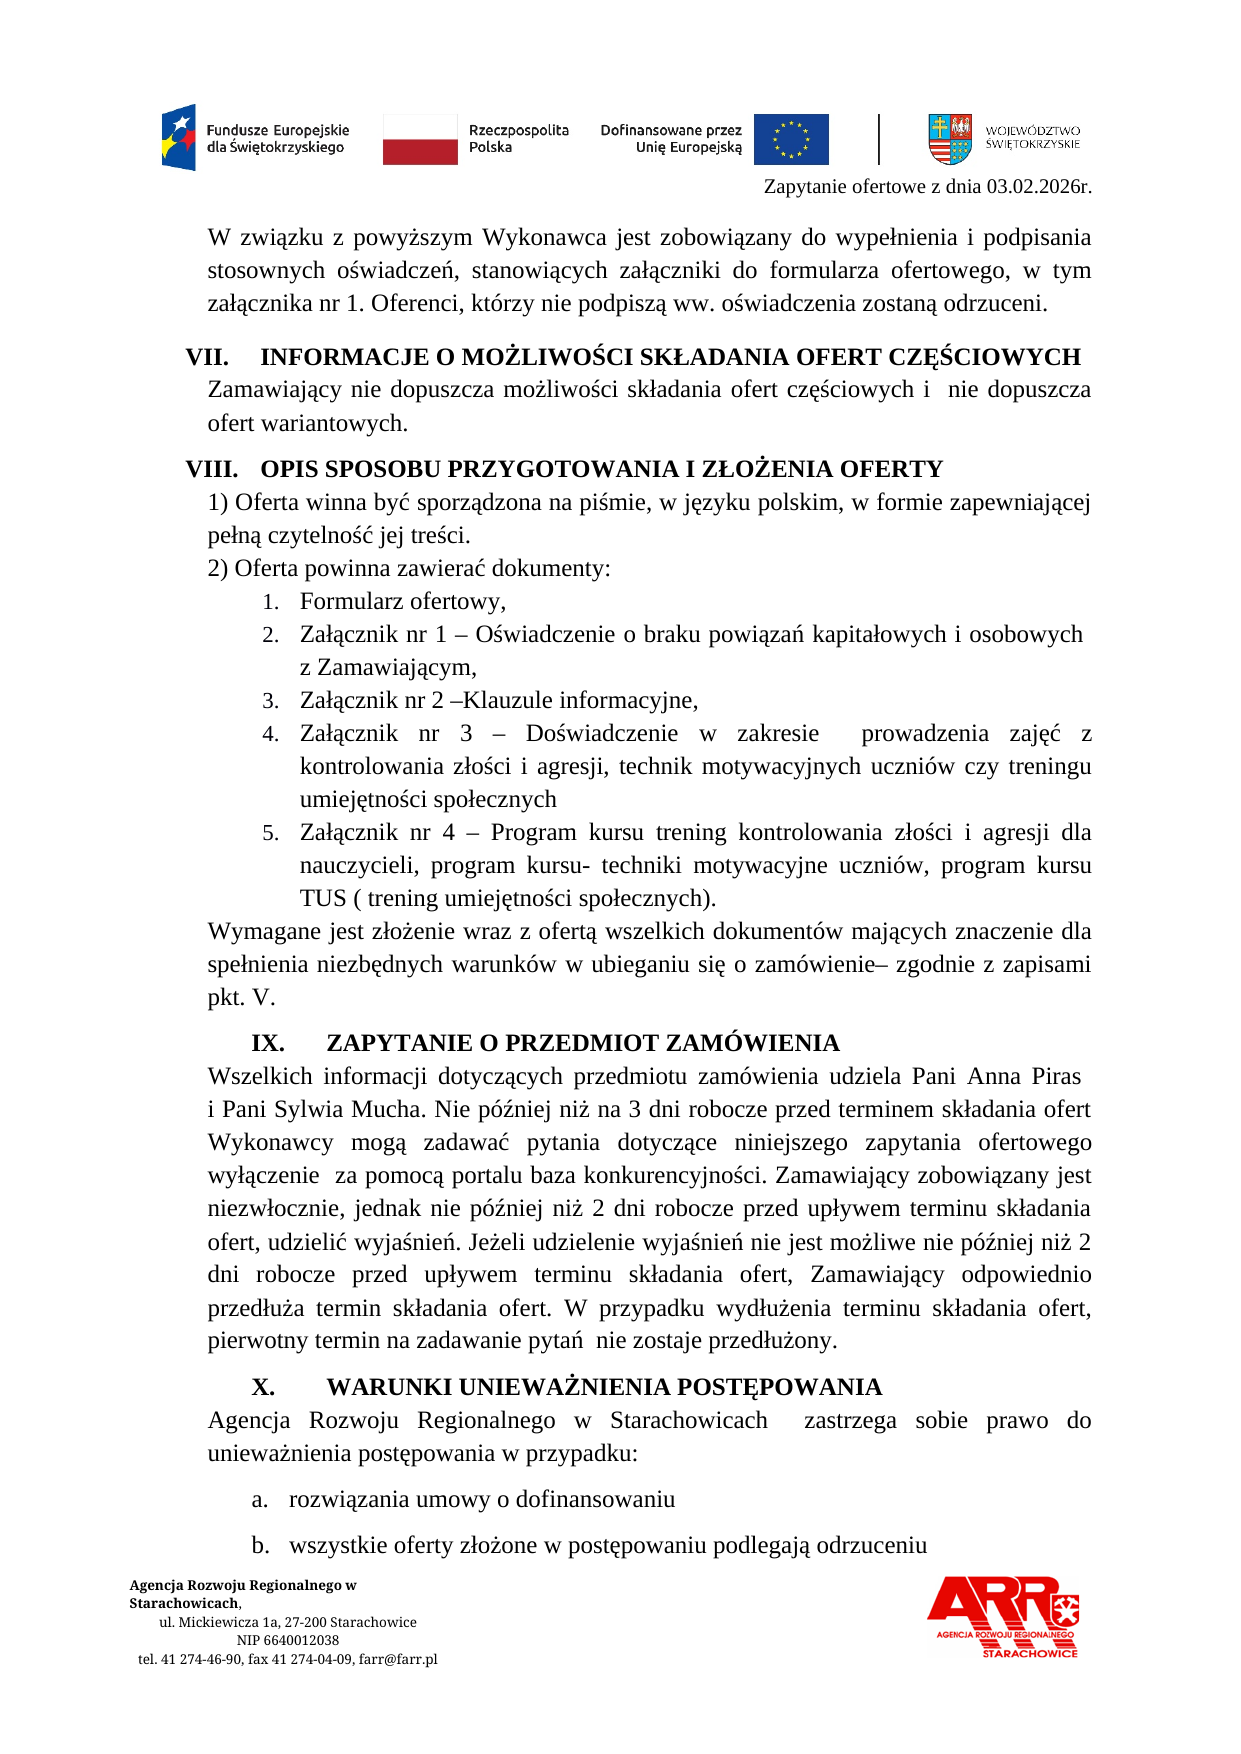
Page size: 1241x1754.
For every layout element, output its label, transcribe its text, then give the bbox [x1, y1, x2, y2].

list OPIS SPOSOBU PRZYGOTOWANIA I ZŁOŻENIA OFERTY [185, 454, 1093, 483]
text Wymagane jest złożenie wraz z ofertą wszelkich dokumentów mających znaczenie dla spełnienia niezbędnych warunków w ubieganiu się o zamówienie– zgodnie z zapisami pkt. V. [207, 916, 1093, 1011]
list Załącznik nr 1 – Oświadczenie o braku powiązań kapitałowych i osobowych z Zamawiającym, [262, 619, 1093, 681]
list WARUNKI UNIEWAŻNIENIA POSTĘPOWANIA [251, 1372, 1093, 1401]
text Zamawiający nie dopuszcza możliwości składania ofert częściowych i nie dopuszcza ofert wariantowych. [207, 374, 1093, 436]
picture [926, 1576, 1080, 1658]
text Agencja Rozwoju Regionalnego w Starachowicach zastrzega sobie prawo do unieważnienia postępowania w przypadku: [207, 1405, 1093, 1467]
list Załącznik nr 4 – Program kursu trening kontrolowania złości i agresji dla nauczycieli, program kursu- techniki motywacyjne uczniów, program kursu TUS ( trening umiejętności społecznych). [262, 817, 1093, 912]
list ZAPYTANIE O PRZEDMIOT ZAMÓWIENIA [251, 1028, 1093, 1057]
text 2) Oferta powinna zawierać dokumenty: [207, 553, 1093, 582]
list Załącznik nr 2 –Klauzule informacyjne, [262, 685, 1093, 714]
list Załącznik nr 3 – Doświadczenie w zakresie prowadzenia zajęć z kontrolowania złości i agresji, technik motywacyjnych uczniów czy treningu umiejętności społecznych [262, 718, 1093, 813]
list wszystkie oferty złożone w postępowaniu podlegają odrzuceniu [251, 1530, 1093, 1559]
text Wszelkich informacji dotyczących przedmiotu zamówienia udziela Pani Anna Piras i Pani Sylwia Mucha. Nie później niż na 3 dni robocze przed terminem składania ofert Wykonawcy mogą zadawać pytania dotyczące niniejszego zapytania ofertowego wyłączenie za pomocą portalu baza konkurencyjności. Zamawiający zobowiązany jest niezwłocznie, jednak nie później niż 2 dni robocze przed upływem terminu składania ofert, udzielić wyjaśnień. Jeżeli udzielenie wyjaśnień nie jest możliwe nie później niż 2 dni robocze przed upływem terminu składania ofert, Zamawiający odpowiednio przedłuża termin składania ofert. W przypadku wydłużenia terminu składania ofert, pierwotny termin na zadawanie pytań nie zostaje przedłużony. [207, 1061, 1093, 1354]
list INFORMACJE O MOŻLIWOŚCI SKŁADANIA OFERT CZĘŚCIOWYCH [185, 342, 1093, 370]
text W związku z powyższym Wykonawca jest zobowiązany do wypełnienia i podpisania stosownych oświadczeń, stanowiących załączniki do formularza ofertowego, w tym załącznika nr 1. Oferenci, którzy nie podpiszą ww. oświadczenia zostaną odrzuceni. [207, 222, 1093, 316]
text 1) Oferta winna być sporządzona na piśmie, w języku polskim, w formie zapewniającej pełną czytelność jej treści. [207, 487, 1093, 549]
list rozwiązania umowy o dofinansowaniu [251, 1484, 1093, 1513]
list Formularz ofertowy, [262, 586, 1093, 615]
picture [148, 100, 1093, 174]
